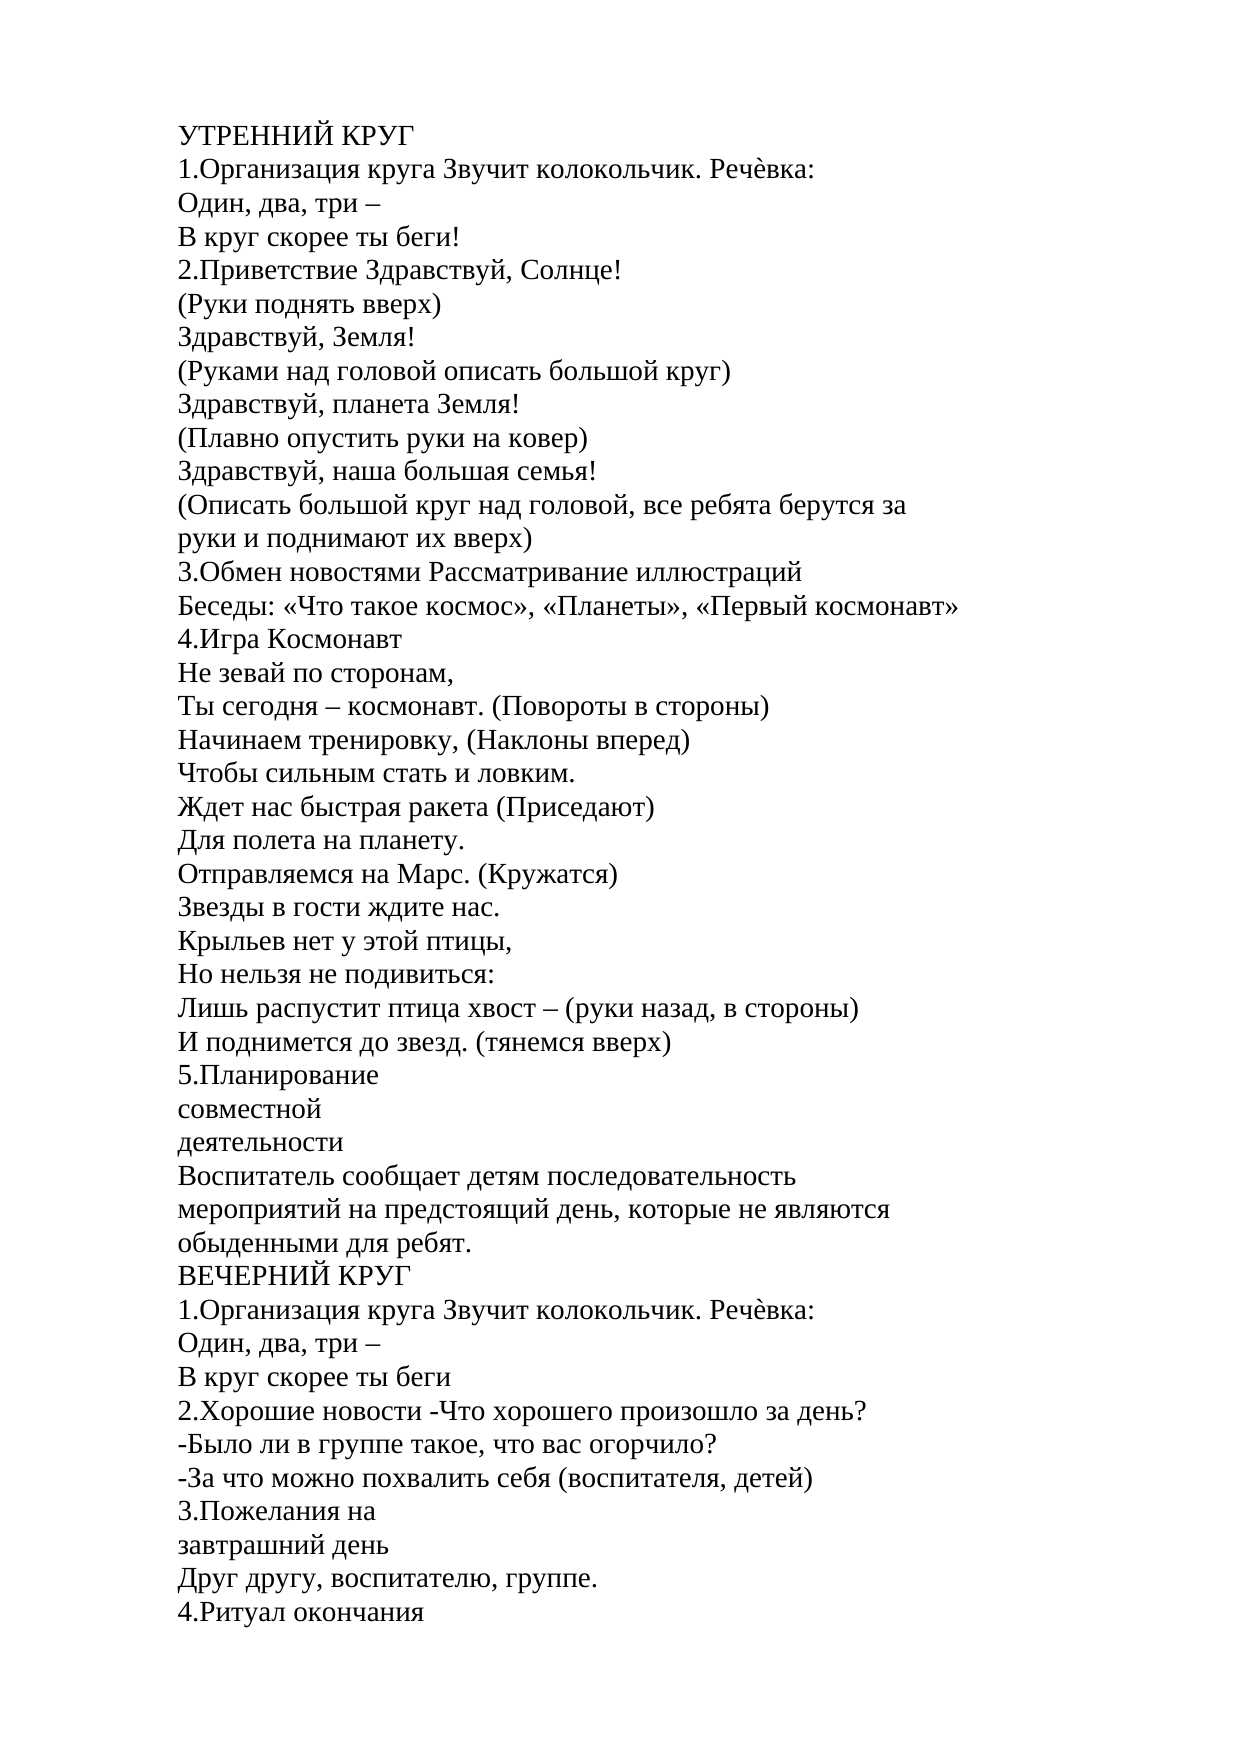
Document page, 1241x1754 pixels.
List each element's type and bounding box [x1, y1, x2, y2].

text [177, 252, 1152, 1627]
text [177, 118, 1152, 252]
